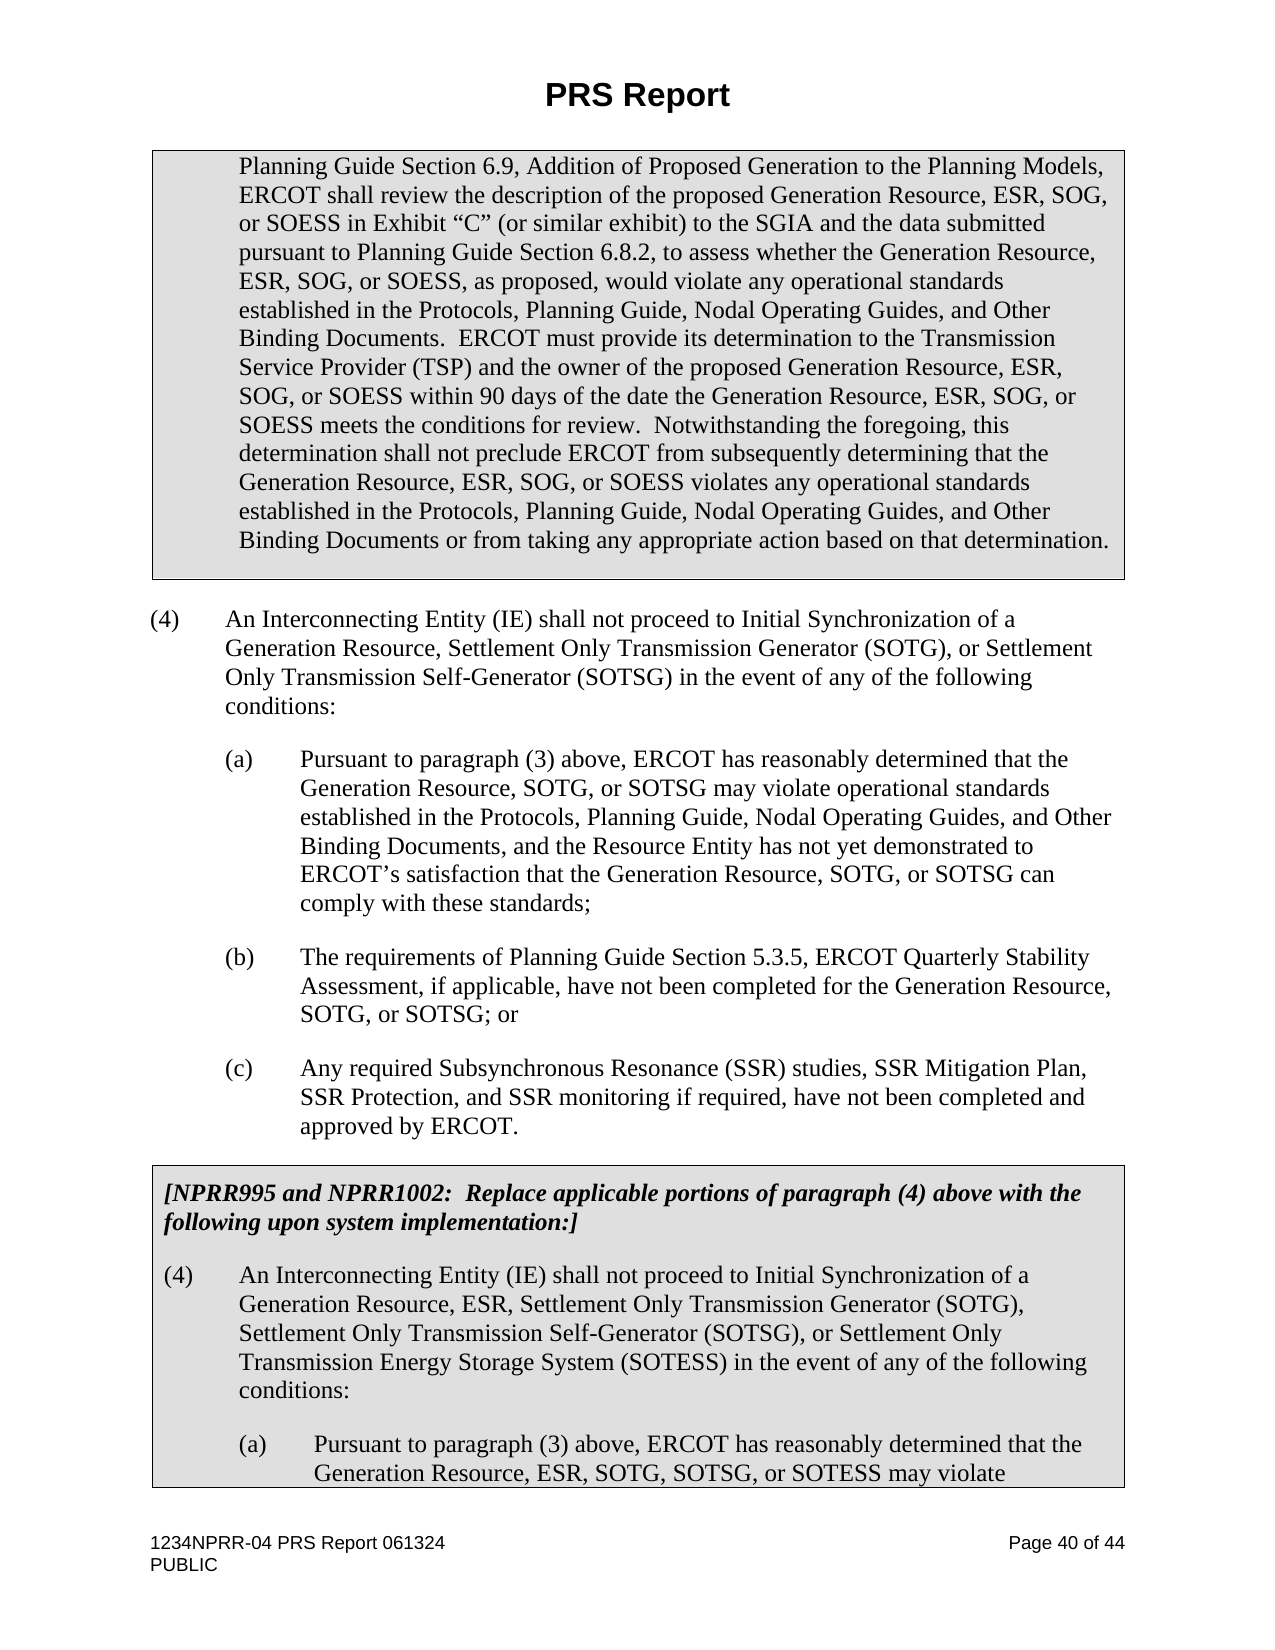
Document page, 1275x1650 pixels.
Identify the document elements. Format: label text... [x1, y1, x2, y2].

text (c) Any required Subsynchronous Resonance (SSR) studies, SSR Mitigation Plan, SSR Protection, and SSR monitoring if required, have not been completed and approved by ERCOT. [225, 1053, 1125, 1139]
text (a) Pursuant to paragraph (3) above, ERCOT has reasonably determined that the Generation Resource, SOTG, or SOTSG may violate operational standards established in the Protocols, Planning Guide, Nodal Operating Guides, and Other Binding Documents, and the Resource Entity has not yet demonstrated to ERCOT’s satisfaction that the Generation Resource, SOTG, or SOTSG can comply with these standards; [225, 744, 1125, 917]
text (b) The requirements of Planning Guide Section 5.3.5, ERCOT Quarterly Stability Assessment, if applicable, have not been completed for the Generation Resource, SOTG, or SOTSG; or [225, 942, 1125, 1028]
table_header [153, 151, 1124, 578]
text (4) An Interconnecting Entity (IE) shall not proceed to Initial Synchronization of a Generation Resource, Settlement Only Transmission Generator (SOTG), or Settlement Only Transmission Self-Generator (SOTSG) in the event of any of the following conditions: [150, 604, 1125, 719]
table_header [153, 1166, 1124, 1487]
